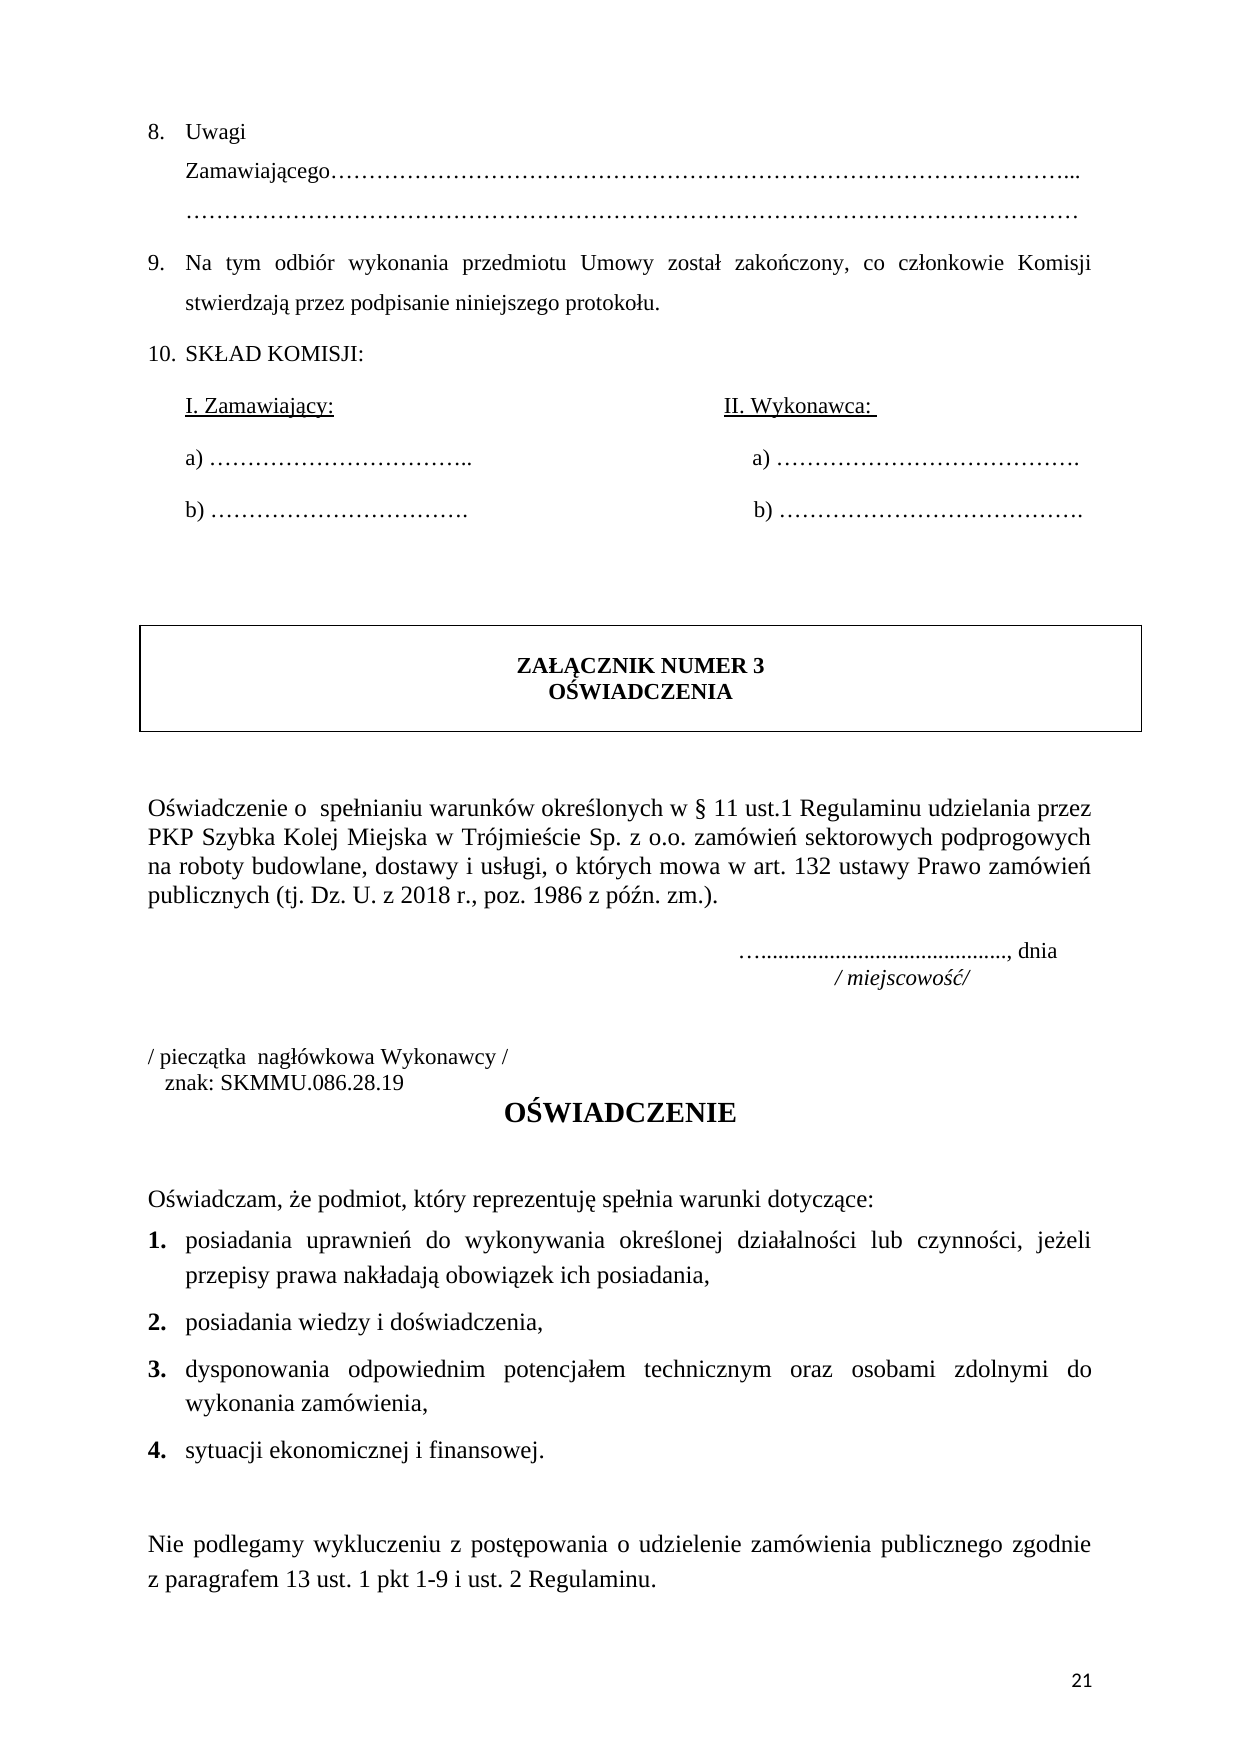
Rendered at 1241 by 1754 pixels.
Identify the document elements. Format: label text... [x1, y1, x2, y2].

text OŚWIADCZENIE [148, 1095, 1092, 1129]
text I. Zamawiający: II. Wykonawca: [185, 392, 1092, 419]
list posiadania uprawnień do wykonywania określonej działalności lub czynności, jeżeli przepisy prawa nakładają obowiązek ich posiadania, [148, 1225, 1092, 1288]
text b) ……………………………. b) …………………………………. [185, 496, 1092, 523]
table_header ZAŁĄCZNIK NUMER 3 OŚWIADCZENIA [141, 626, 1141, 731]
list Na tym odbiór wykonania przedmiotu Umowy został zakończony, co członkowie Komisji stwierdzają przez podpisanie niniejszego protokołu. [148, 249, 1092, 315]
text Nie podlegamy wykluczeniu z postępowania o udzielenie zamówienia publicznego zgodnie z paragrafem 13 ust. 1 pkt 1-9 i ust. 2 Regulaminu. [148, 1529, 1092, 1592]
text a) …………………………….. a) …………………………………. [185, 444, 1092, 471]
text znak: SKMMU.086.28.19 [148, 1069, 1092, 1095]
text / miejscowość/ [148, 964, 1092, 990]
text Oświadczam, że podmiot, który reprezentuję spełnia warunki dotyczące: [148, 1184, 1092, 1213]
list Uwagi Zamawiającego……………………………………………………………………………………... ……………………………………………………………………………………………………… [148, 118, 1092, 223]
text / pieczątka nagłówkowa Wykonawcy / [148, 1043, 1092, 1069]
list dysponowania odpowiednim potencjałem technicznym oraz osobami zdolnymi do wykonania zamówienia, [148, 1354, 1092, 1417]
list SKŁAD KOMISJI: [148, 341, 1092, 367]
text …..........................................., dnia [148, 937, 1092, 964]
list sytuacji ekonomicznej i finansowej. [148, 1435, 1092, 1464]
text Oświadczenie o spełnianiu warunków określonych w § 11 ust.1 Regulaminu udzielania przez PKP Szybka Kolej Miejska w Trójmieście Sp. z o.o. zamówień sektorowych podprogowych na roboty budowlane, dostawy i usługi, o których mowa w art. 132 ustawy Prawo zamówień publicznych (tj. Dz. U. z 2018 r., poz. 1986 z późn. zm.). [148, 793, 1092, 908]
list posiadania wiedzy i doświadczenia, [148, 1307, 1092, 1336]
